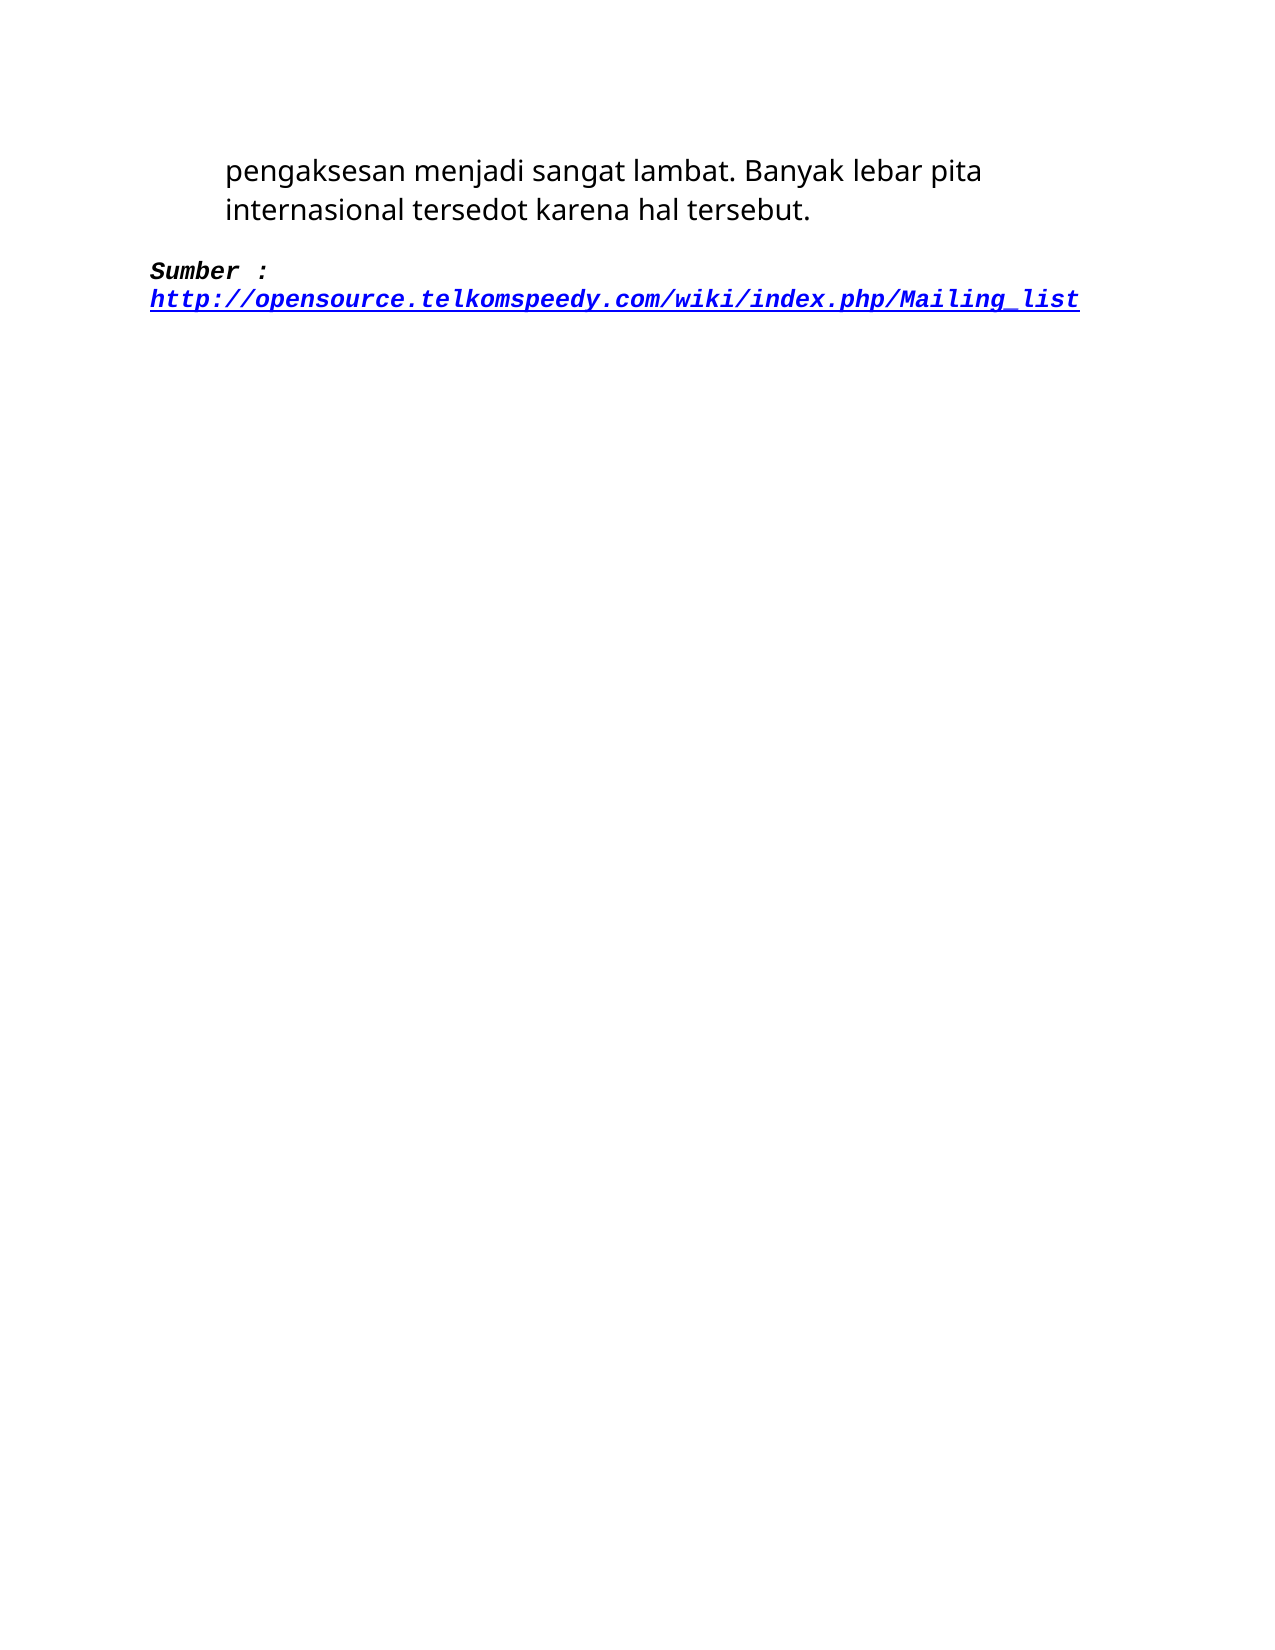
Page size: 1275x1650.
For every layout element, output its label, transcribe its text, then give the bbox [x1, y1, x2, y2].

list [187, 150, 1125, 229]
text Sumber : http://opensource.telkomspeedy.com/wiki/index.php/Mailing_list [150, 258, 1125, 315]
